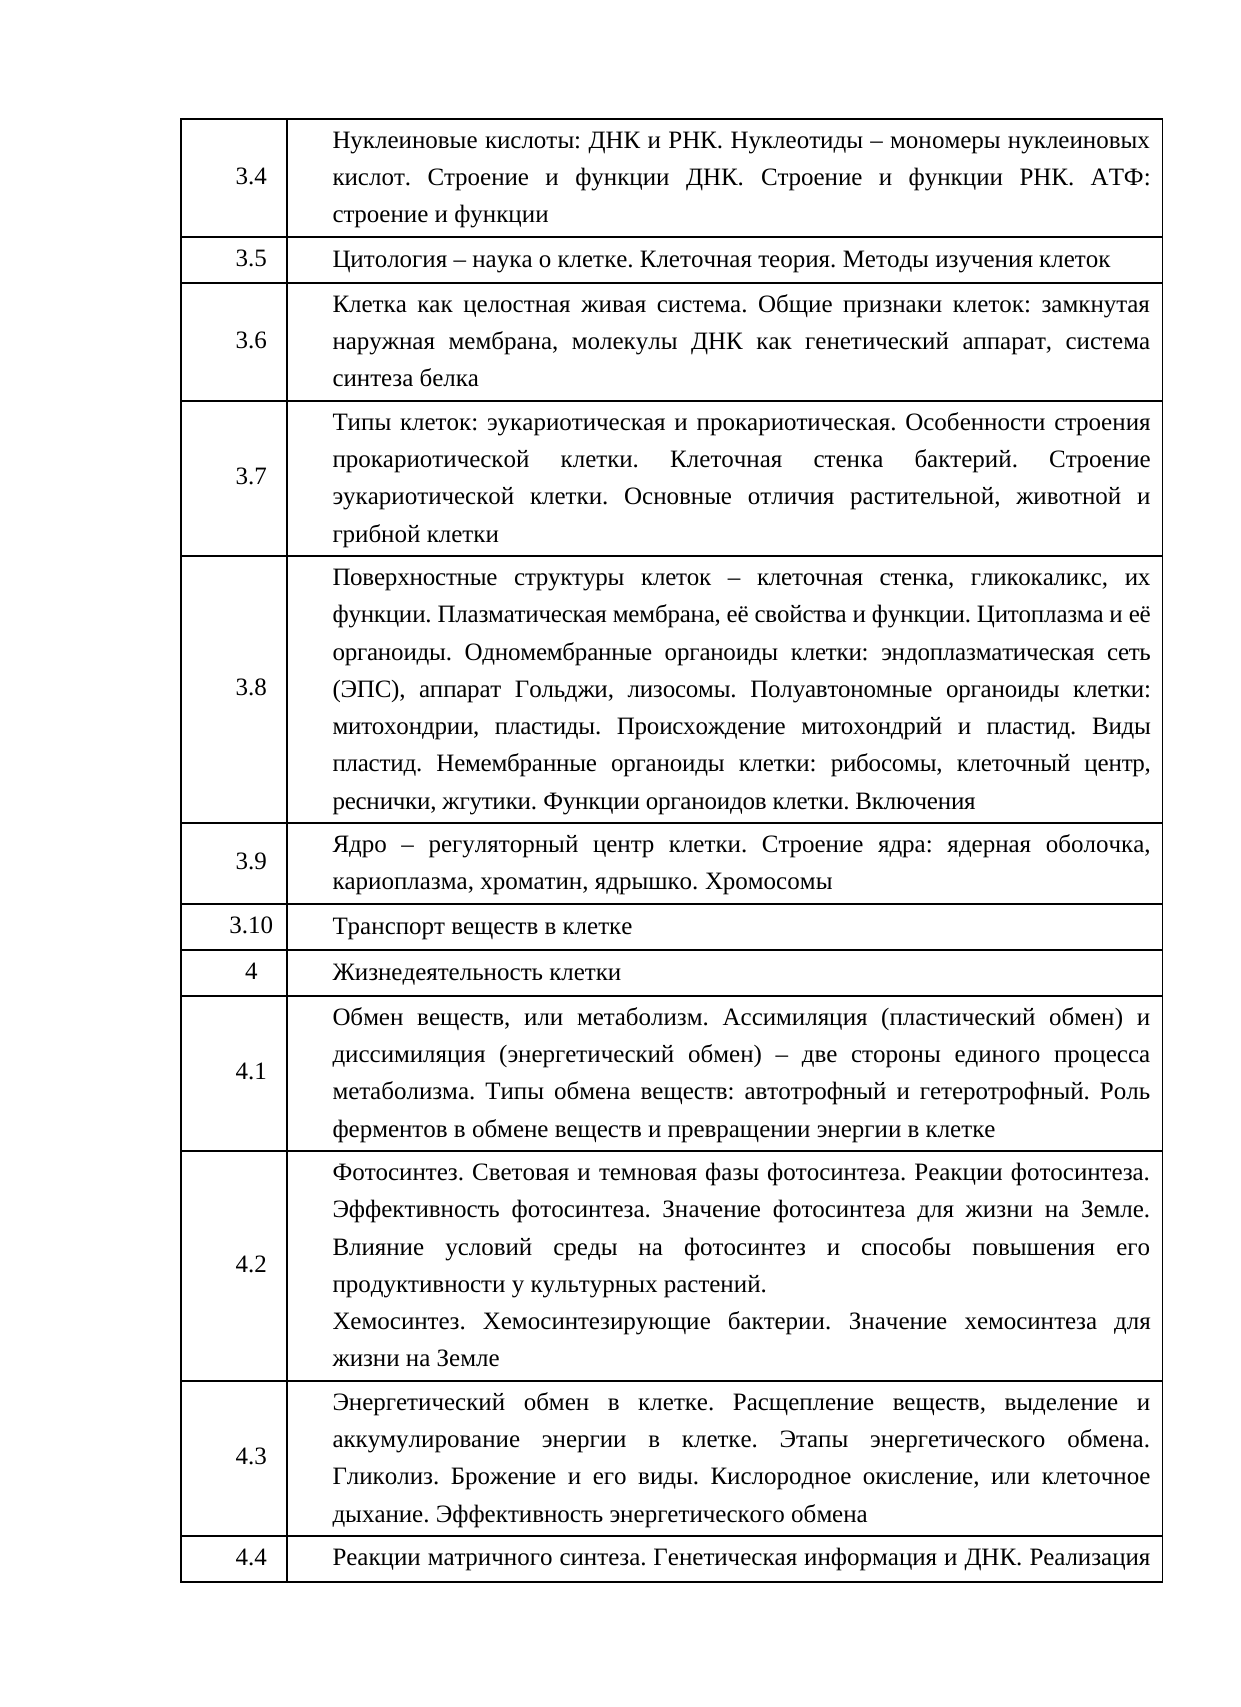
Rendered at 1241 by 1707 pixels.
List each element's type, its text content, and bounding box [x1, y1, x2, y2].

table_cell 3.6 [182, 284, 286, 400]
table_cell Ядро – регуляторный центр клетки. Строение ядра: ядерная оболочка, кариоплазма, хроматин, ядрышко. Хромосомы [288, 824, 1162, 903]
table_cell Обмен веществ, или метаболизм. Ассимиляция (пластический обмен) и диссимиляция (энергетический обмен) – две стороны единого процесса метаболизма. Типы обмена веществ: автотрофный и гетеротрофный. Роль ферментов в обмене веществ и превращении энергии в клетке [288, 997, 1162, 1150]
table_cell Нуклеиновые кислоты: ДНК и РНК. Нуклеотиды – мономеры нуклеиновых кислот. Строение и функции ДНК. Строение и функции РНК. АТФ: строение и функции [288, 120, 1162, 236]
table_cell 3.10 [182, 905, 286, 949]
table_cell 4.3 [182, 1382, 286, 1535]
table_cell Энергетический обмен в клетке. Расщепление веществ, выделение и аккумулирование энергии в клетке. Этапы энергетического обмена. Гликолиз. Брожение и его виды. Кислородное окисление, или клеточное дыхание. Эффективность энергетического обмена [288, 1382, 1162, 1535]
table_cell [288, 1537, 1162, 1581]
table_cell 3.9 [182, 824, 286, 903]
table_cell Типы клеток: эукариотическая и прокариотическая. Особенности строения прокариотической клетки. Клеточная стенка бактерий. Строение эукариотической клетки. Основные отличия растительной, животной и грибной клетки [288, 402, 1162, 555]
table_cell 4.4 [182, 1537, 286, 1581]
table_cell Фотосинтез. Световая и темновая фазы фотосинтеза. Реакции фотосинтеза. Эффективность фотосинтеза. Значение фотосинтеза для жизни на Земле. Влияние условий среды на фотосинтез и способы повышения его продуктивности у культурных растений. Хемосинтез. Хемосинтезирующие бактерии. Значение хемосинтеза для жизни на Земле [288, 1152, 1162, 1380]
table_cell 3.4 [182, 120, 286, 236]
table_cell Транспорт веществ в клетке [288, 905, 1162, 949]
table_cell Жизнедеятельность клетки [288, 951, 1162, 995]
table_cell 3.7 [182, 402, 286, 555]
table_cell Поверхностные структуры клеток – клеточная стенка, гликокаликс, их функции. Плазматическая мембрана, её свойства и функции. Цитоплазма и её органоиды. Одномембранные органоиды клетки: эндоплазматическая сеть (ЭПС), аппарат Гольджи, лизосомы. Полуавтономные органоиды клетки: митохондрии, пластиды. Происхождение митохондрий и пластид. Виды пластид. Немембранные органоиды клетки: рибосомы, клеточный центр, реснички, жгутики. Функции органоидов клетки. Включения [288, 557, 1162, 822]
table_cell 4.1 [182, 997, 286, 1150]
table_cell Цитология – наука о клетке. Клеточная теория. Методы изучения клеток [288, 238, 1162, 282]
table_cell 3.5 [182, 238, 286, 282]
table_cell 4 [182, 951, 286, 995]
table_cell Клетка как целостная живая система. Общие признаки клеток: замкнутая наружная мембрана, молекулы ДНК как генетический аппарат, система синтеза белка [288, 284, 1162, 400]
table_cell 4.2 [182, 1152, 286, 1380]
table_cell 3.8 [182, 557, 286, 822]
